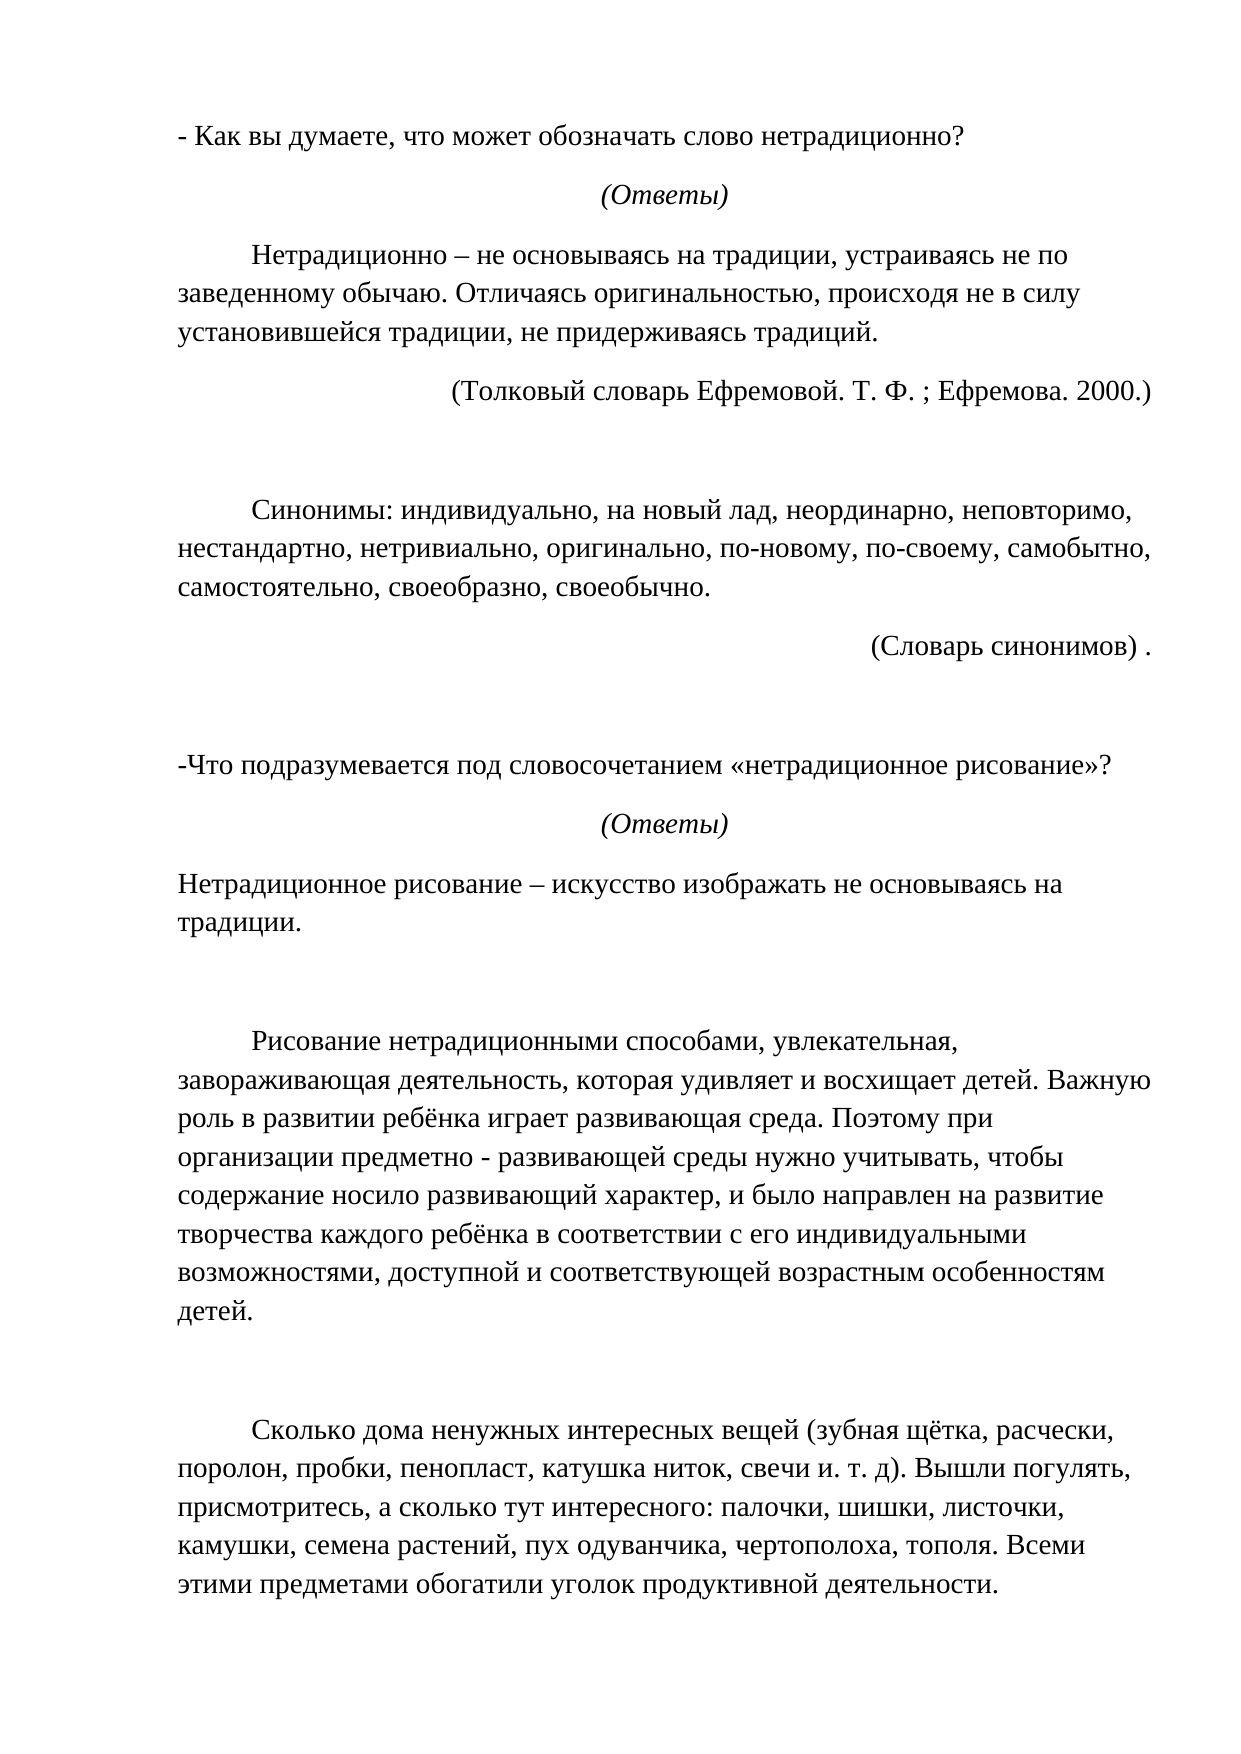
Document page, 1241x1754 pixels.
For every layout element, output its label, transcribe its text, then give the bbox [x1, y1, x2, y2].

text (Словарь синонимов) . [177, 628, 1152, 662]
text -Что подразумевается под словосочетанием «нетрадиционное рисование»? [177, 747, 1152, 781]
text (Ответы) [177, 177, 1152, 211]
text Нетрадиционно – не основываясь на традиции, устраиваясь не по заведенному обычаю. Отличаясь оригинальностью, происходя не в силу установившейся традиции, не придерживаясь традиций. [177, 237, 1152, 347]
text (Ответы) [177, 807, 1152, 840]
text - Как вы думаете, что может обозначать слово нетрадиционно? [177, 118, 1152, 152]
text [177, 1412, 1152, 1599]
text Рисование нетрадиционными способами, увлекательная, завораживающая деятельность, которая удивляет и восхищает детей. Важную роль в развитии ребёнка играет развивающая среда. Поэтому при организации предметно - развивающей среды нужно учитывать, чтобы содержание носило развивающий характер, и было направлен на развитие творчества каждого ребёнка в соответствии с его индивидуальными возможностями, доступной и соответствующей возрастным особенностям детей. [177, 1023, 1152, 1327]
text Нетрадиционное рисование – искусство изображать не основываясь на традиции. [177, 866, 1152, 938]
text (Толковый словарь Ефремовой. Т. Ф. ; Ефремова. 2000.) [177, 373, 1152, 407]
text Синонимы: индивидуально, на новый лад, неординарно, неповторимо, нестандартно, нетривиально, оригинально, по-новому, по-своему, самобытно, самостоятельно, своеобразно, своеобычно. [177, 492, 1152, 603]
